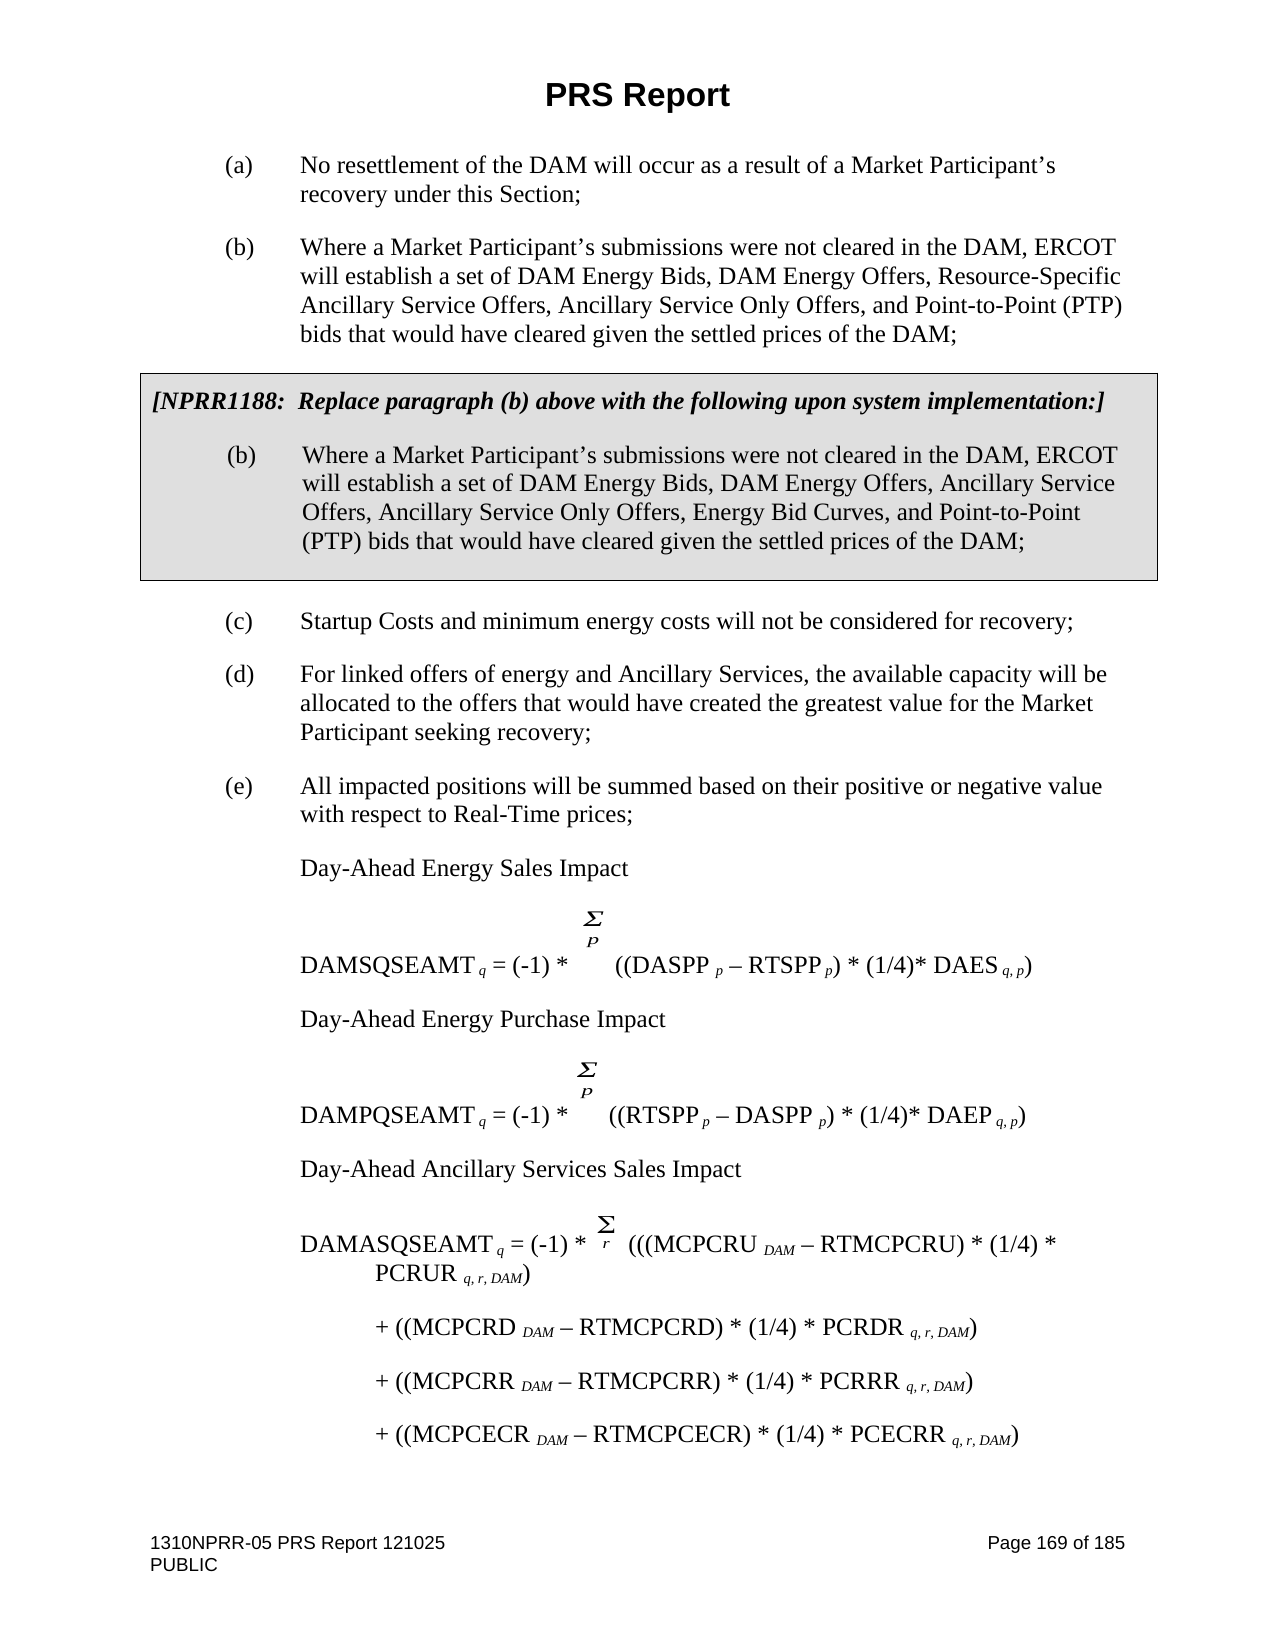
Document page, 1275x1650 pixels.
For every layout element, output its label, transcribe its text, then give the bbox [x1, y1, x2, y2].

text + ((MCPCRR DAM – RTMCPCRR) * (1/4) * PCRRR q, r, DAM) [375, 1366, 1125, 1394]
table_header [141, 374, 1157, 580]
text DAMASQSEAMT q = (-1) * (((MCPCRU DAM – RTMCPCRU) * (1/4) * PCRUR q, r, DAM) [300, 1208, 1125, 1287]
text (d) For linked offers of energy and Ancillary Services, the available capacity will be allocated to the offers that would have created the greatest value for the Market Participant seeking recovery; [225, 659, 1125, 746]
text Day-Ahead Ancillary Services Sales Impact [225, 1154, 1125, 1183]
text (e) All impacted positions will be summed based on their positive or negative value with respect to Real-Time prices; [225, 771, 1125, 828]
text DAMPQSEAMT q = (-1) * ((RTSPP p – DASPP p) * (1/4)* DAEP q, p) [225, 1057, 1125, 1129]
text DAMSQSEAMT q = (-1) * ((DASPP p – RTSPP p) * (1/4)* DAES q, p) [225, 907, 1125, 979]
text (b) Where a Market Participant’s submissions were not cleared in the DAM, ERCOT will establish a set of DAM Energy Bids, DAM Energy Offers, Resource-Specific Ancillary Service Offers, Ancillary Service Only Offers, and Point-to-Point (PTP) bids that would have cleared given the settled prices of the DAM; [225, 232, 1125, 347]
text Day-Ahead Energy Sales Impact [225, 853, 1125, 882]
text Day-Ahead Energy Purchase Impact [225, 1004, 1125, 1032]
text + ((MCPCECR DAM – RTMCPCECR) * (1/4) * PCECRR q, r, DAM) [375, 1419, 1125, 1448]
text (a) No resettlement of the DAM will occur as a result of a Market Participant’s recovery under this Section; [225, 150, 1125, 207]
text (c) Startup Costs and minimum energy costs will not be considered for recovery; [225, 606, 1125, 634]
text + ((MCPCRD DAM – RTMCPCRD) * (1/4) * PCRDR q, r, DAM) [375, 1312, 1125, 1341]
